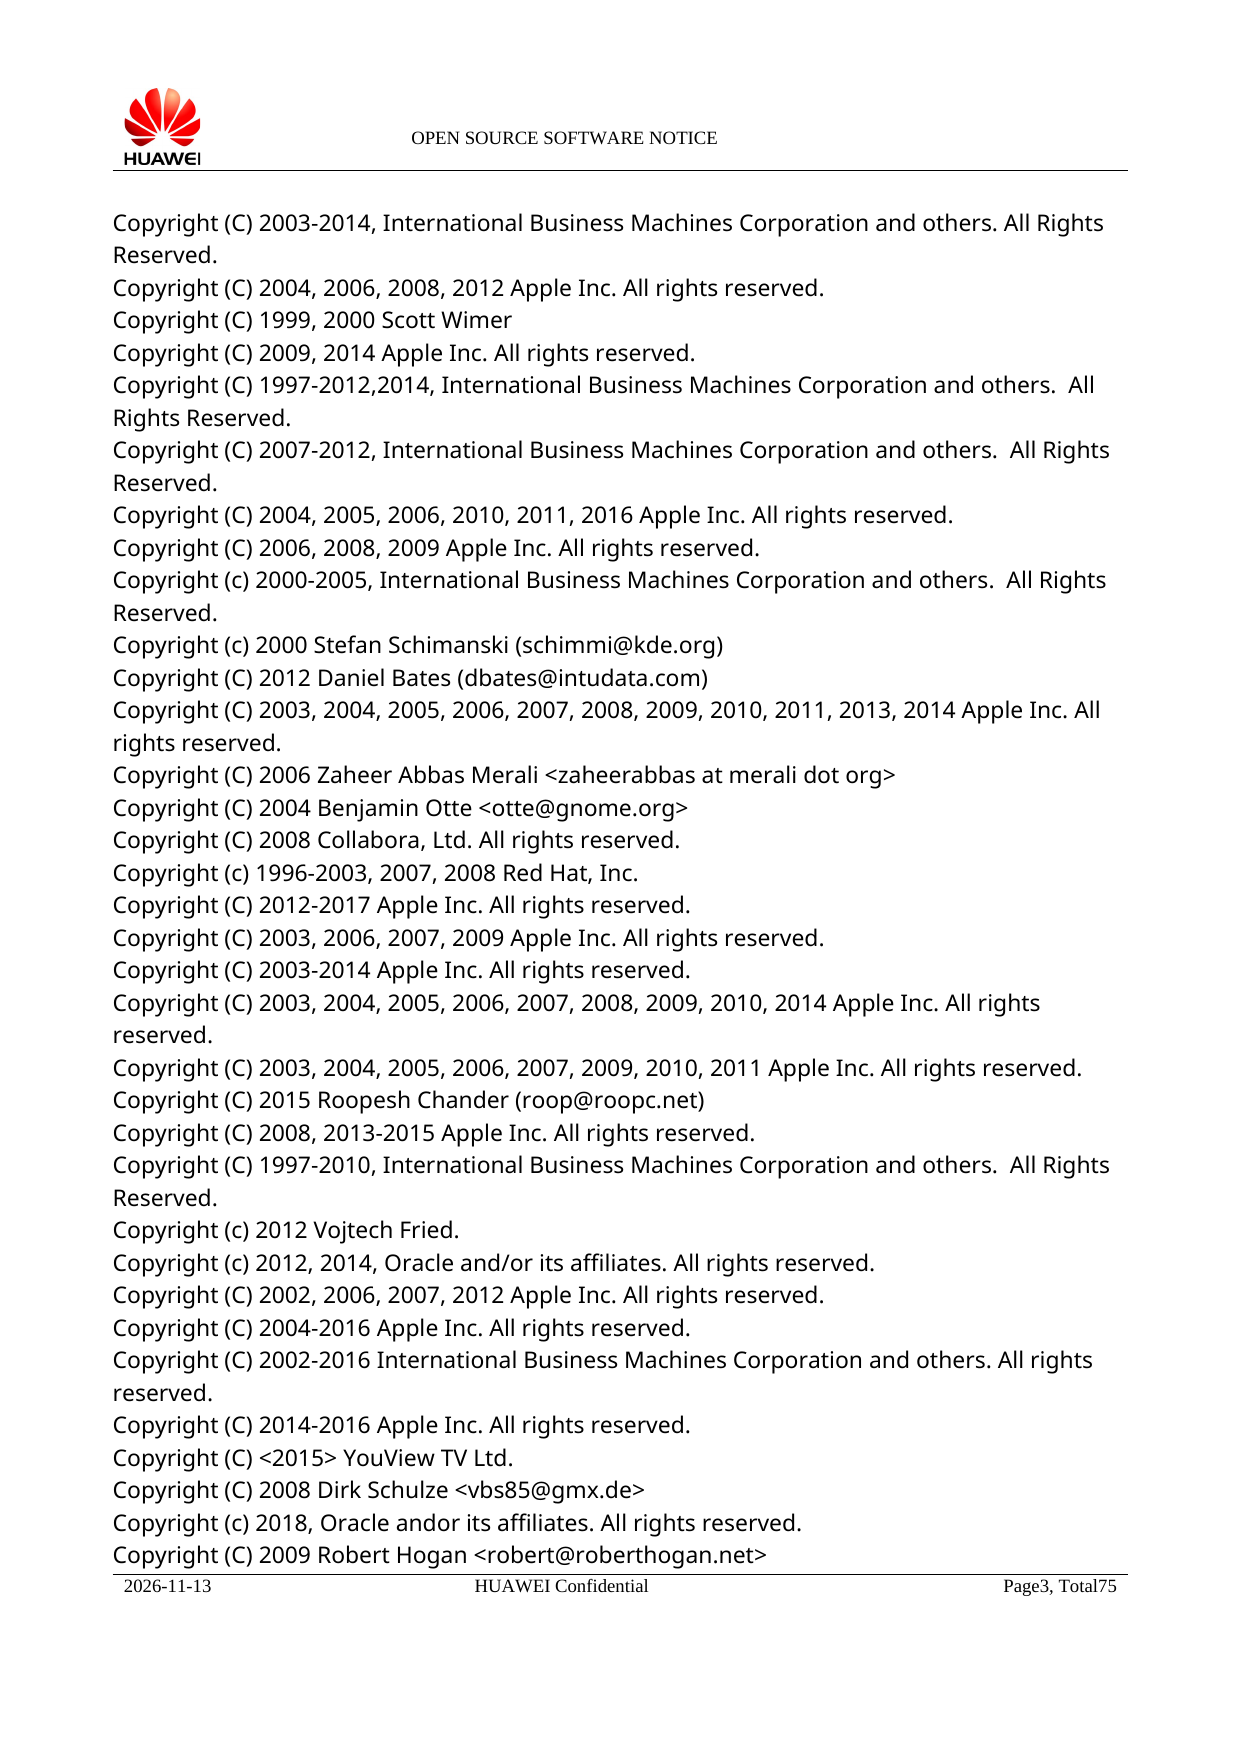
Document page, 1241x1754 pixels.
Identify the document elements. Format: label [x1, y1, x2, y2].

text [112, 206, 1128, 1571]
picture [124, 88, 201, 165]
